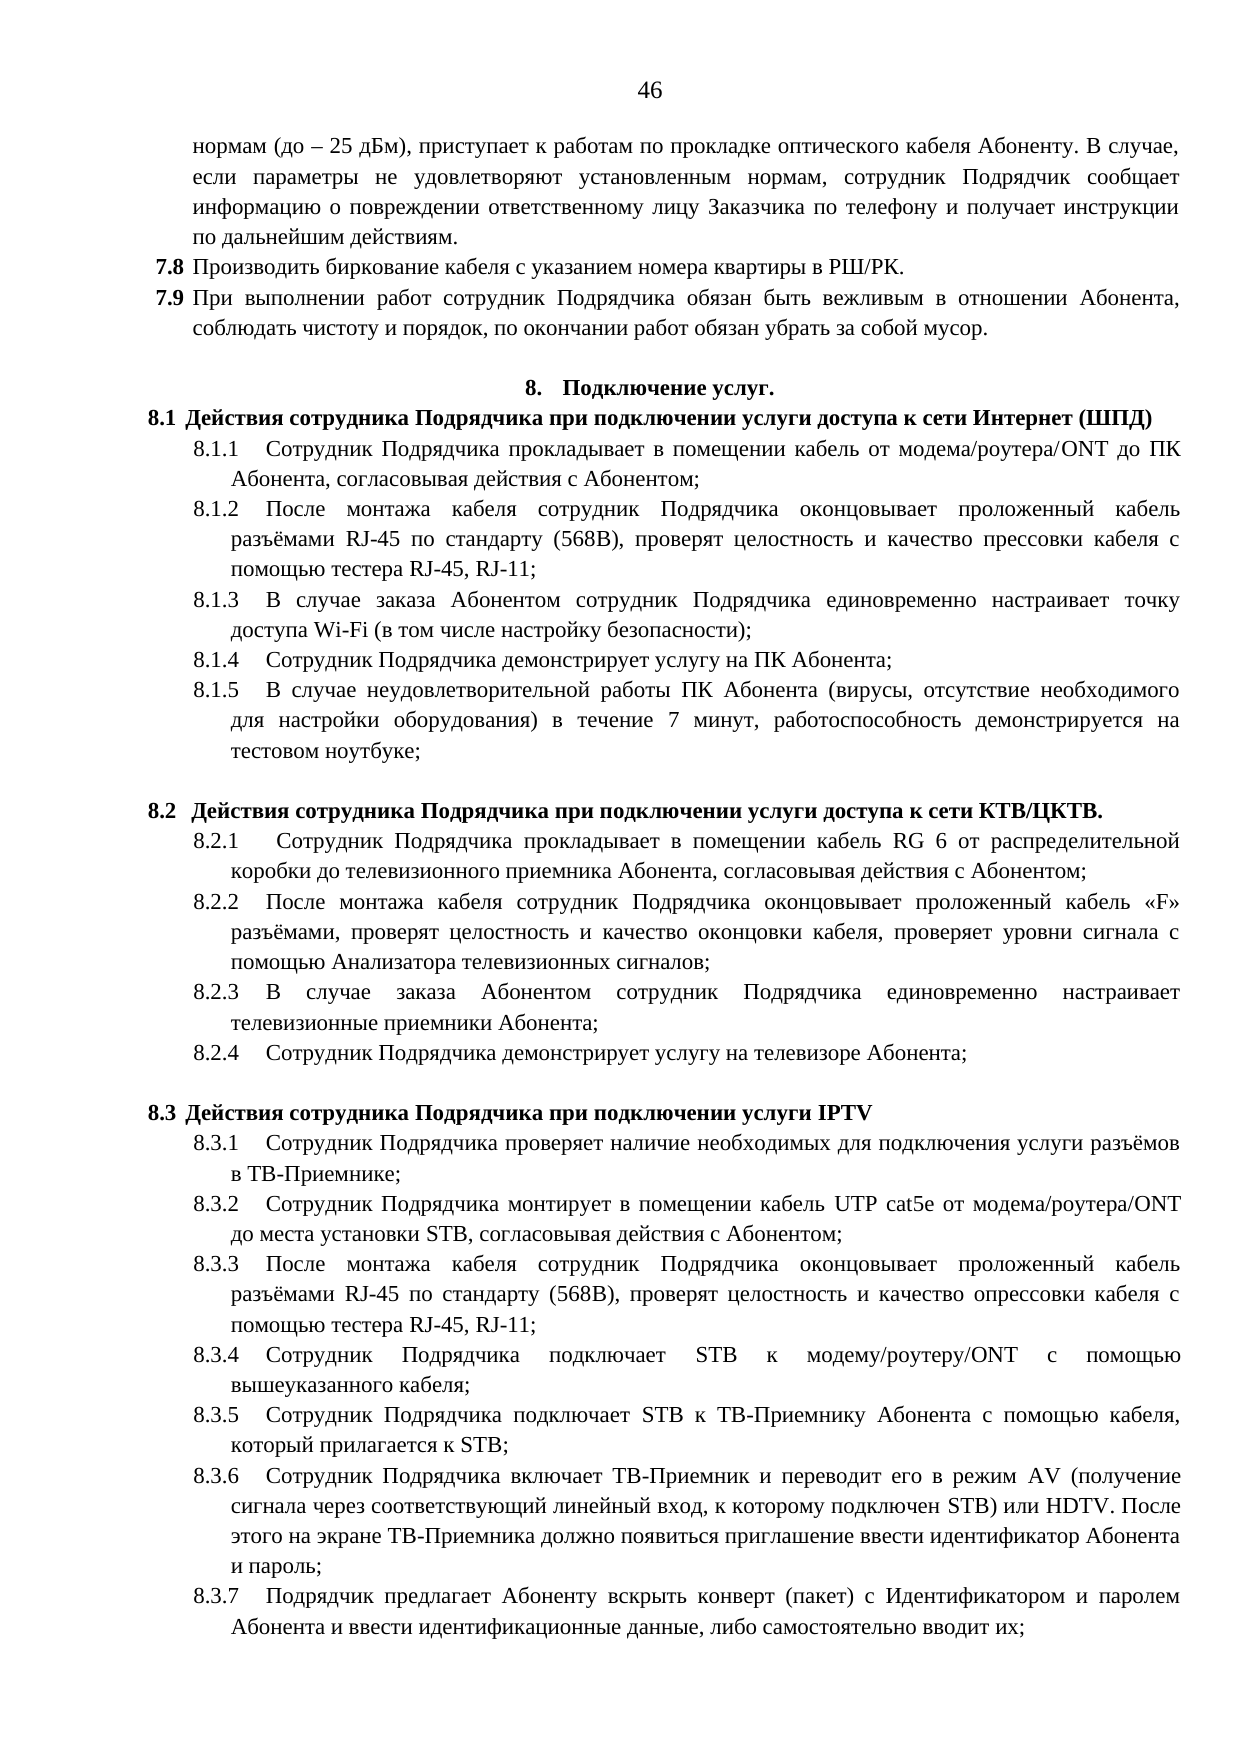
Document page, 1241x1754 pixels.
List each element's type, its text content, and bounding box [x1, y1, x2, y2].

list Сотрудник Подрядчика подключает STB к ТВ-Приемнику Абонента с помощью кабеля, который прилагается к STB; [193, 1401, 1181, 1458]
list Сотрудник Подрядчика подключает STB к модему/роутеру/ONT с помощью вышеуказанного кабеля; [193, 1341, 1181, 1397]
list Подключение услуг. [118, 374, 1181, 401]
list Сотрудник Подрядчика прокладывает в помещении кабель от модема/роутера/ONT до ПК Абонента, согласовывая действия с Абонентом; [193, 434, 1181, 491]
list В случае неудовлетворительной работы ПК Абонента (вирусы, отсутствие необходимого для настройки оборудования) в течение 7 минут, работоспособность демонстрируется на тестовом ноутбуке; [193, 676, 1181, 763]
list В случае заказа Абонентом сотрудник Подрядчика единовременно настраивает точку доступа Wi-Fi (в том числе настройку безопасности); [193, 586, 1181, 642]
list Подрядчик предлагает Абоненту вскрыть конверт (пакет) с Идентификатором и паролем Абонента и ввести идентификационные данные, либо самостоятельно вводит их; [193, 1582, 1181, 1639]
list Сотрудник Подрядчика демонстрирует услугу на ПК Абонента; [193, 646, 1181, 672]
list Действия сотрудника Подрядчика при подключении услуги доступа к сети Интернет (ШПД) [148, 404, 1181, 431]
list Сотрудник Подрядчика включает ТВ-Приемник и переводит его в режим AV (получение сигнала через соответствующий линейный вход, к которому подключен STB) или HDTV. После этого на экране ТВ-Приемника должно появиться приглашение ввести идентификатор Абонента и пароль; [193, 1462, 1181, 1579]
list В случае заказа Абонентом сотрудник Подрядчика единовременно настраивает телевизионные приемники Абонента; [193, 978, 1181, 1035]
list После монтажа кабеля сотрудник Подрядчика оконцовывает проложенный кабель разъёмами RJ-45 по стандарту (568B), проверят целостность и качество опрессовки кабеля с помощью тестера RJ-45, RJ-11; [193, 1250, 1181, 1337]
list Сотрудник Подрядчика прокладывает в помещении кабель RG 6 от распределительной коробки до телевизионного приемника Абонента, согласовывая действия с Абонентом; [193, 827, 1181, 884]
list Сотрудник Подрядчика демонстрирует услугу на телевизоре Абонента; [193, 1039, 1181, 1065]
list Действия сотрудника Подрядчика при подключении услуги IPTV [148, 1099, 1181, 1126]
list Действия сотрудника Подрядчика при подключении услуги доступа к сети КТВ/ЦКТВ. [148, 797, 1181, 823]
list Производить биркование кабеля с указанием номера квартиры в РШ/РК. [155, 253, 1181, 280]
list Сотрудник Подрядчика проверяет наличие необходимых для подключения услуги разъёмов в ТВ-Приемнике; [193, 1129, 1181, 1186]
list При выполнении работ сотрудник Подрядчика обязан быть вежливым в отношении Абонента, соблюдать чистоту и порядок, по окончании работ обязан убрать за собой мусор. [155, 283, 1181, 340]
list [155, 132, 1181, 249]
list После монтажа кабеля сотрудник Подрядчика оконцовывает проложенный кабель «F» разъёмами, проверят целостность и качество оконцовки кабеля, проверяет уровни сигнала с помощью Анализатора телевизионных сигналов; [193, 888, 1181, 974]
list После монтажа кабеля сотрудник Подрядчика оконцовывает проложенный кабель разъёмами RJ-45 по стандарту (568B), проверят целостность и качество прессовки кабеля с помощью тестера RJ-45, RJ-11; [193, 495, 1181, 582]
list Сотрудник Подрядчика монтирует в помещении кабель UTP cat5e от модема/роутера/ONT до места установки STB, согласовывая действия с Абонентом; [193, 1190, 1181, 1246]
